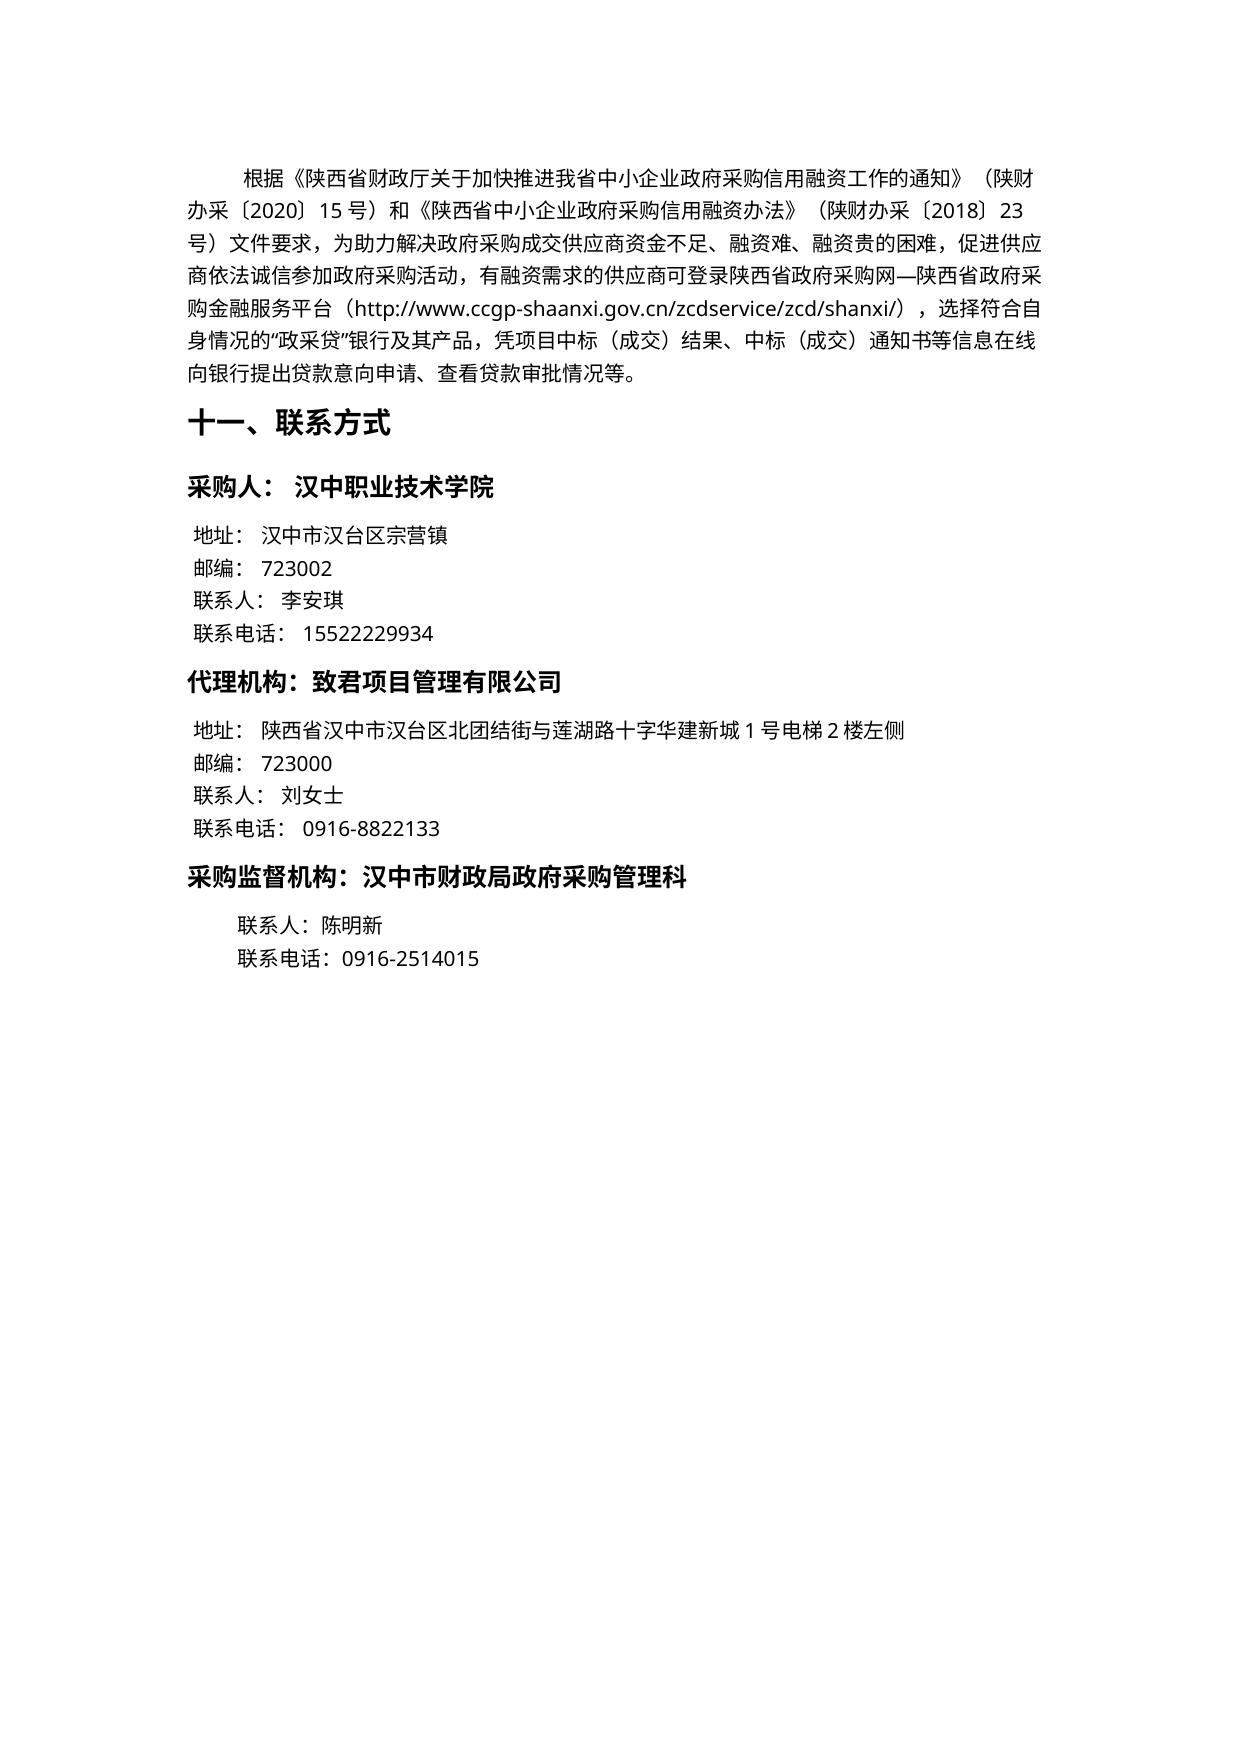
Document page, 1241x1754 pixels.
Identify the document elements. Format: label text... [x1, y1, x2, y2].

text 联系电话：0916-2514015 [187, 942, 1053, 974]
text 采购监督机构：汉中市财政局政府采购管理科 [187, 844, 1053, 909]
text 邮编： 723000 [187, 747, 1053, 779]
text 地址： 汉中市汉台区宗营镇 [187, 519, 1053, 552]
text 十一、联系方式 [187, 389, 1053, 454]
text 根据《陕西省财政厅关于加快推进我省中小企业政府采购信用融资工作的通知》（陕财办采〔2020〕15 号）和《陕西省中小企业政府采购信用融资办法》（陕财办采〔2018〕23 号）文件要求，为助力解决政府采购成交供应商资金不足、融资难、融资贵的困难，促进供应商依法诚信参加政府采购活动，有融资需求的供应商可登录陕西省政府采购网—陕西省政府采购金融服务平台（http://www.ccgp-shaanxi.gov.cn/zcdservice/zcd/shanxi/），选择符合自身情况的“政采贷”银行及其产品，凭项目中标（成交）结果、中标（成交）通知书等信息在线向银行提出贷款意向申请、查看贷款审批情况等。 [187, 162, 1053, 389]
text 联系人： 刘女士 [187, 779, 1053, 812]
text 联系电话： 15522229934 [187, 617, 1053, 649]
text 邮编： 723002 [187, 552, 1053, 584]
text 地址： 陕西省汉中市汉台区北团结街与莲湖路十字华建新城1号电梯2楼左侧 [187, 714, 1053, 747]
text 代理机构：致君项目管理有限公司 [187, 649, 1053, 714]
text 采购人： 汉中职业技术学院 [187, 454, 1053, 519]
text 联系人： 李安琪 [187, 584, 1053, 617]
text 联系电话： 0916-8822133 [187, 812, 1053, 844]
text 联系人：陈明新 [187, 909, 1053, 942]
